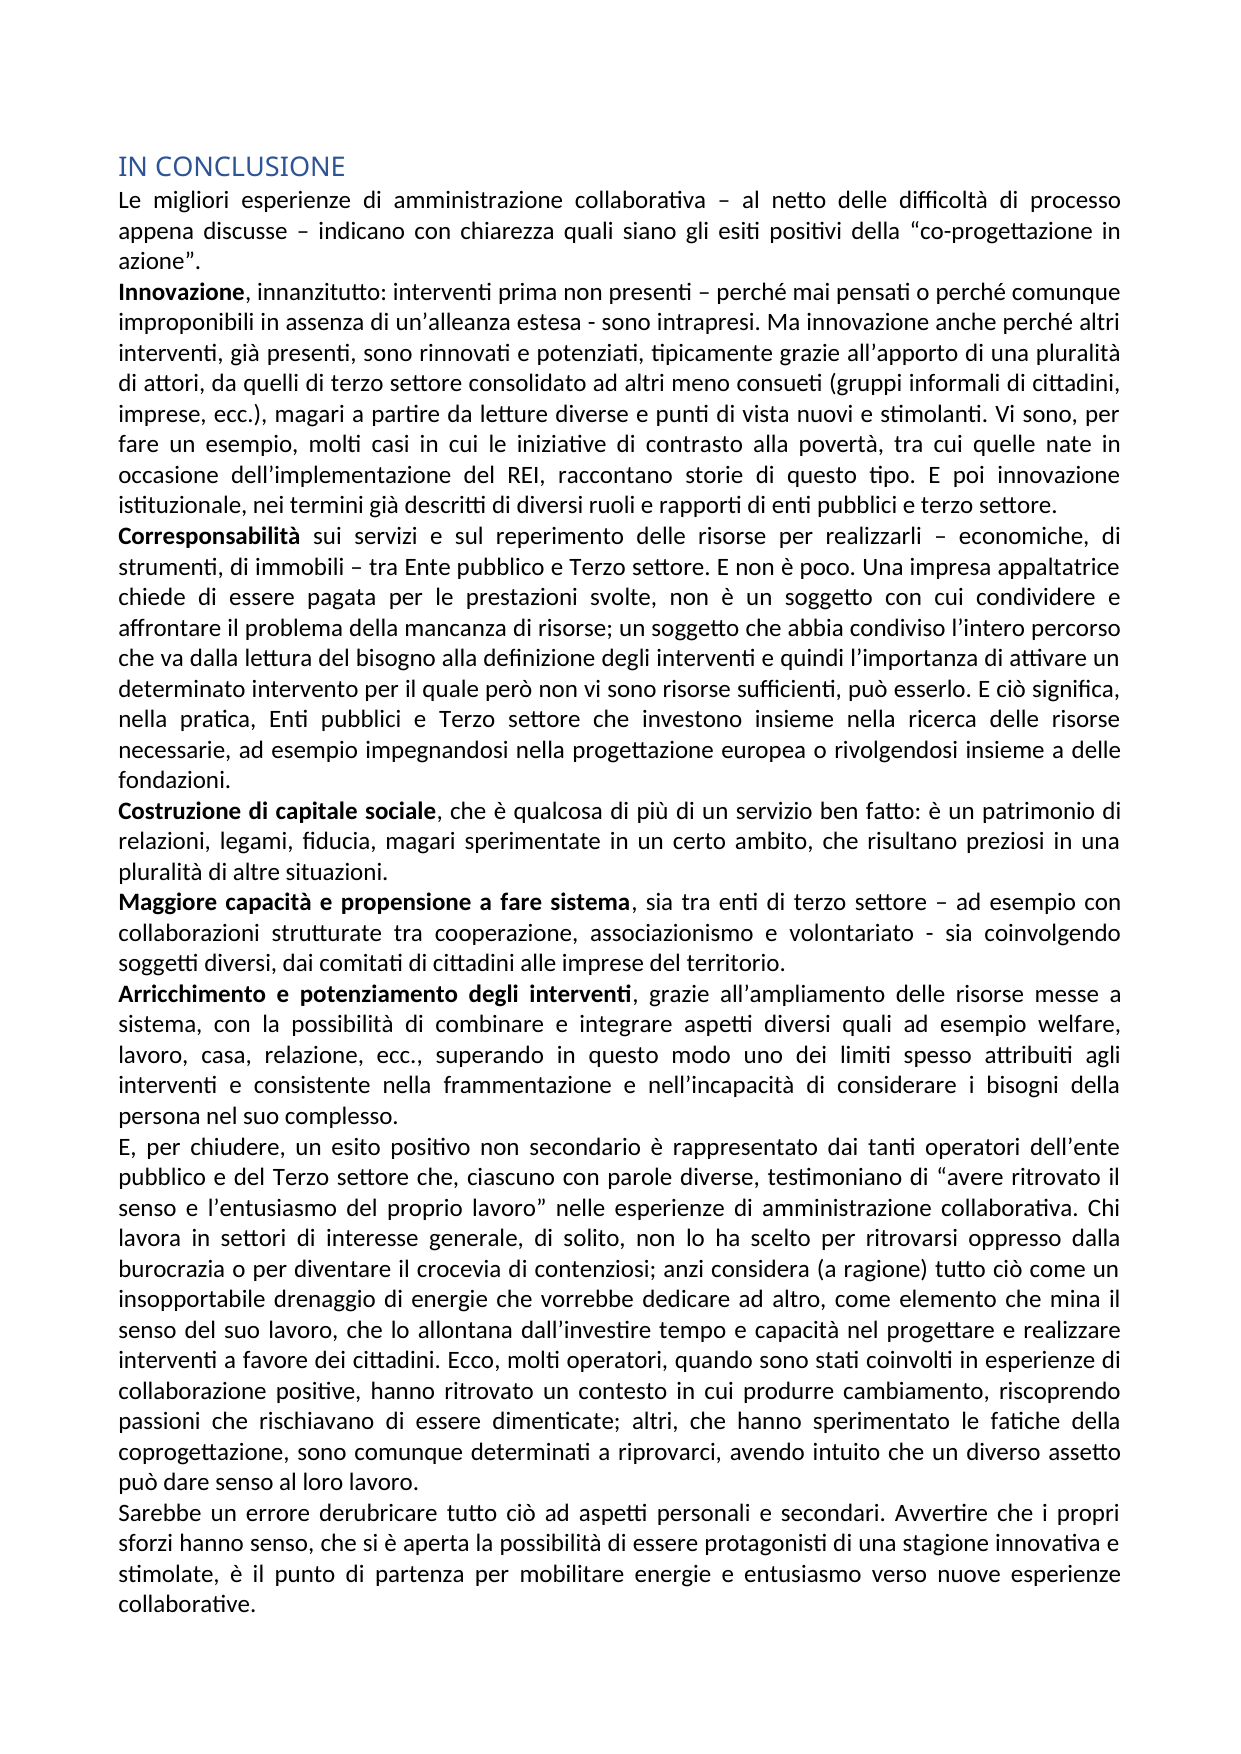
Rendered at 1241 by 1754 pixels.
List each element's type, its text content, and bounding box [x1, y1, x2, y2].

text Corresponsabilità sui servizi e sul reperimento delle risorse per realizzarli – economiche, di strumenti, di immobili – tra Ente pubblico e Terzo settore. E non è poco. Una impresa appaltatrice chiede di essere pagata per le prestazioni svolte, non è un soggetto con cui condividere e affrontare il problema della mancanza di risorse; un soggetto che abbia condiviso l’intero percorso che va dalla lettura del bisogno alla definizione degli interventi e quindi l’importanza di attivare un determinato intervento per il quale però non vi sono risorse sufficienti, può esserlo. E ciò significa, nella pratica, Enti pubblici e Terzo settore che investono insieme nella ricerca delle risorse necessarie, ad esempio impegnandosi nella progettazione europea o rivolgendosi insieme a delle fondazioni. [118, 520, 1122, 795]
text Sarebbe un errore derubricare tutto ciò ad aspetti personali e secondari. Avvertire che i propri sforzi hanno senso, che si è aperta la possibilità di essere protagonisti di una stagione innovativa e stimolate, è il punto di partenza per mobilitare energie e entusiasmo verso nuove esperienze collaborative. [118, 1497, 1122, 1619]
text Le migliori esperienze di amministrazione collaborativa – al netto delle difficoltà di processo appena discusse – indicano con chiarezza quali siano gli esiti positivi della “co-progettazione in azione”. [118, 184, 1122, 276]
subtitle IN CONCLUSIONE [118, 148, 1122, 184]
text E, per chiudere, un esito positivo non secondario è rappresentato dai tanti operatori dell’ente pubblico e del Terzo settore che, ciascuno con parole diverse, testimoniano di “avere ritrovato il senso e l’entusiasmo del proprio lavoro” nelle esperienze di amministrazione collaborativa. Chi lavora in settori di interesse generale, di solito, non lo ha scelto per ritrovarsi oppresso dalla burocrazia o per diventare il crocevia di contenziosi; anzi considera (a ragione) tutto ciò come un insopportabile drenaggio di energie che vorrebbe dedicare ad altro, come elemento che mina il senso del suo lavoro, che lo allontana dall’investire tempo e capacità nel progettare e realizzare interventi a favore dei cittadini. Ecco, molti operatori, quando sono stati coinvolti in esperienze di collaborazione positive, hanno ritrovato un contesto in cui produrre cambiamento, riscoprendo passioni che rischiavano di essere dimenticate; altri, che hanno sperimentato le fatiche della coprogettazione, sono comunque determinati a riprovarci, avendo intuito che un diverso assetto può dare senso al loro lavoro. [118, 1131, 1122, 1497]
text Arricchimento e potenziamento degli interventi, grazie all’ampliamento delle risorse messe a sistema, con la possibilità di combinare e integrare aspetti diversi quali ad esempio welfare, lavoro, casa, relazione, ecc., superando in questo modo uno dei limiti spesso attribuiti agli interventi e consistente nella frammentazione e nell’incapacità di considerare i bisogni della persona nel suo complesso. [118, 978, 1122, 1131]
text Innovazione, innanzitutto: interventi prima non presenti – perché mai pensati o perché comunque improponibili in assenza di un’alleanza estesa - sono intrapresi. Ma innovazione anche perché altri interventi, già presenti, sono rinnovati e potenziati, tipicamente grazie all’apporto di una pluralità di attori, da quelli di terzo settore consolidato ad altri meno consueti (gruppi informali di cittadini, imprese, ecc.), magari a partire da letture diverse e punti di vista nuovi e stimolanti. Vi sono, per fare un esempio, molti casi in cui le iniziative di contrasto alla povertà, tra cui quelle nate in occasione dell’implementazione del REI, raccontano storie di questo tipo. E poi innovazione istituzionale, nei termini già descritti di diversi ruoli e rapporti di enti pubblici e terzo settore. [118, 276, 1122, 520]
text Maggiore capacità e propensione a fare sistema, sia tra enti di terzo settore – ad esempio con collaborazioni strutturate tra cooperazione, associazionismo e volontariato - sia coinvolgendo soggetti diversi, dai comitati di cittadini alle imprese del territorio. [118, 886, 1122, 978]
text Costruzione di capitale sociale, che è qualcosa di più di un servizio ben fatto: è un patrimonio di relazioni, legami, fiducia, magari sperimentate in un certo ambito, che risultano preziosi in una pluralità di altre situazioni. [118, 795, 1122, 886]
